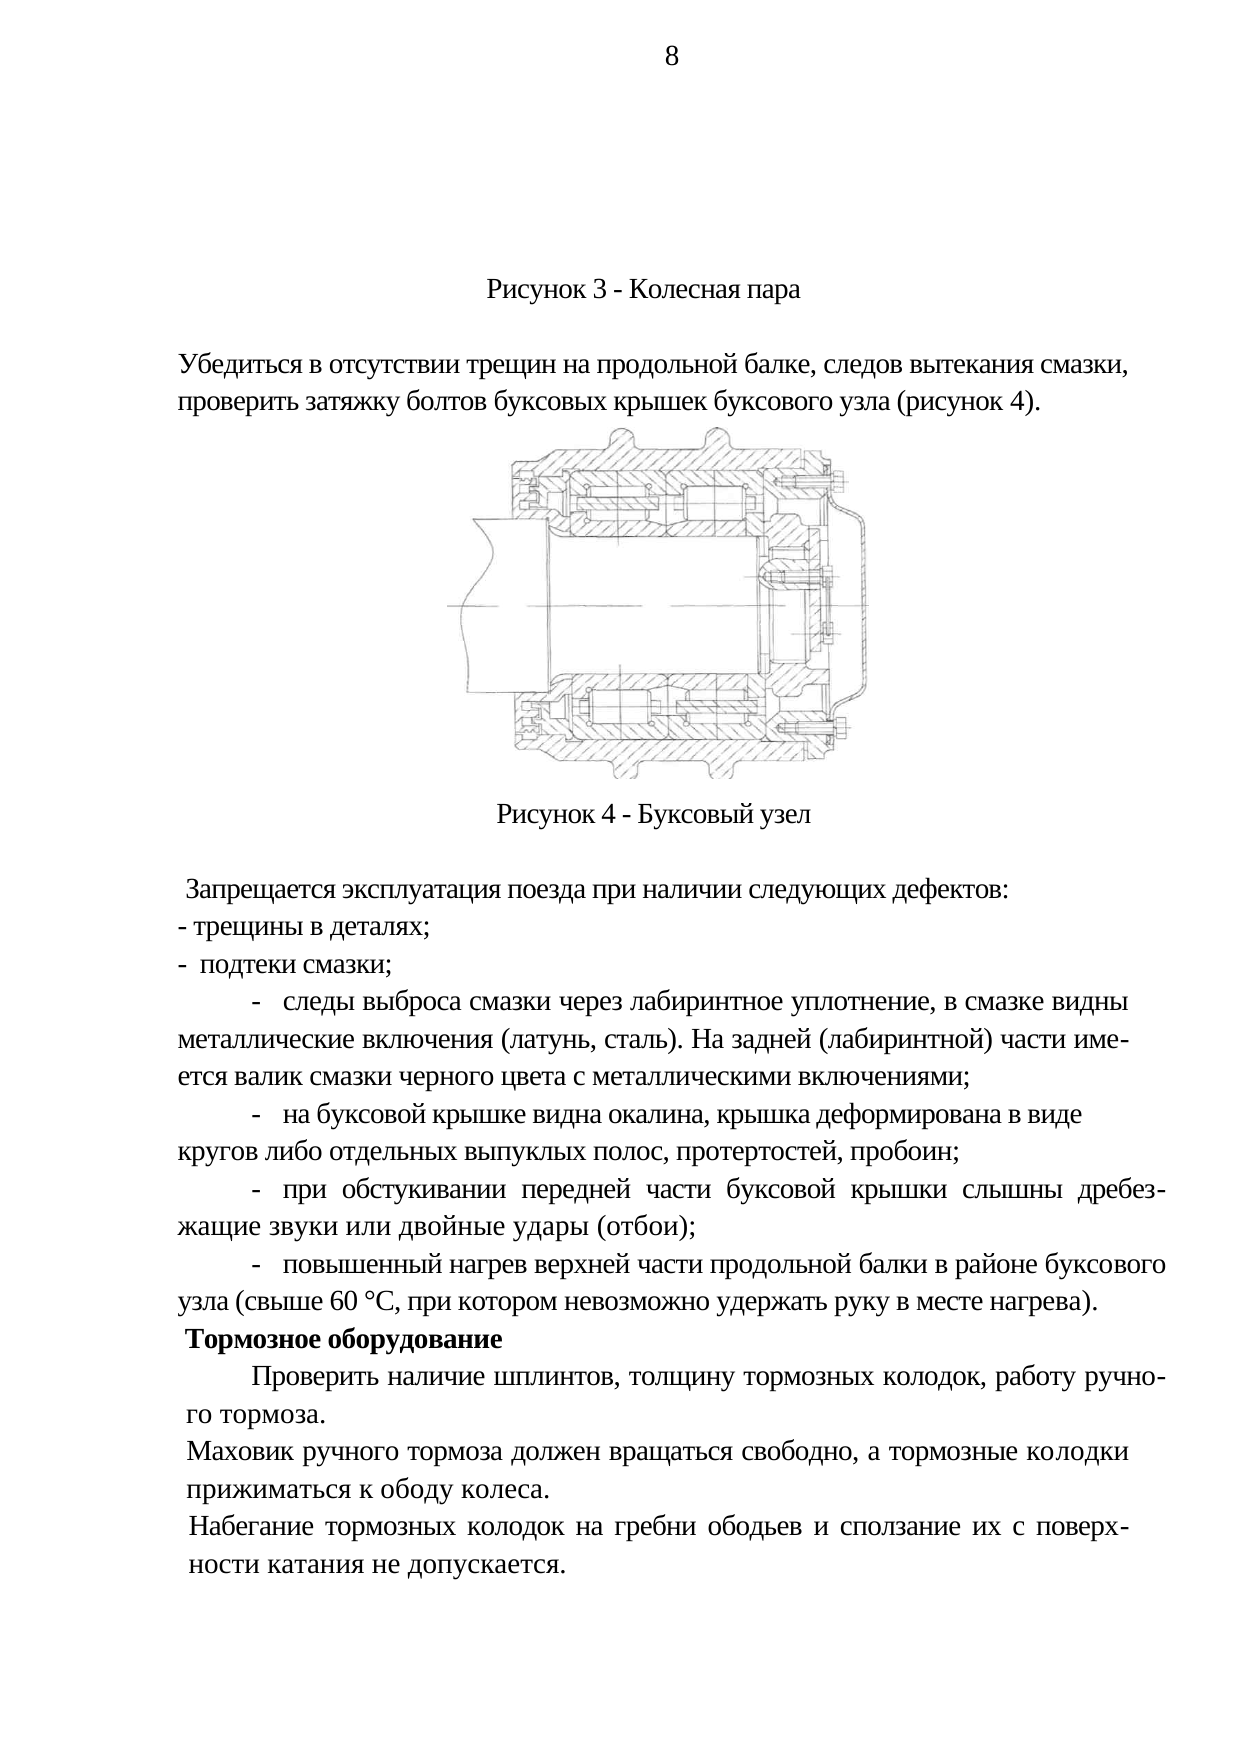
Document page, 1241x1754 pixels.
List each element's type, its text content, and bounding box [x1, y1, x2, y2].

text Запрещается эксплуатация поезда при наличии следующих дефектов: [185, 981, 1166, 1018]
list повышенный нагрев верхней части продольной балки в районе буксового узла (свыше 60 °С, при котором невозможно удержать руку в месте нагрева). [177, 1356, 1166, 1431]
text Рисунок 4 - Буксовый узел [179, 906, 1129, 943]
list следы выброса смазки через лабиринтное уплотнение, в смазке видны металлические включения (латунь, сталь). На задней (лабиринтной) части имеется валик смазки черного цвета с металлическими включениями; [177, 1093, 1129, 1206]
list при обстукивании передней части буксовой крышки слышны дребезжащие звуки или двойные удары (отбои); [177, 1281, 1166, 1356]
text - подтеки смазки; [177, 1056, 1129, 1093]
list на буксовой крышке видна окалина, крышка деформирована в виде кругов либо отдельных выпуклых полос, протертостей, пробоин; [177, 1206, 1166, 1281]
text Убедиться в отсутствии трещин на продольной балке, следов вытекания смазки, проверить затяжку болтов буксовых крышек буксового узла (рисунок 4). [177, 456, 1129, 531]
picture [447, 540, 869, 890]
text Проверить наличие шплинтов, толщину тормозных колодок, работу ручного тормоза. [186, 1468, 1166, 1543]
text Тормозное оборудование [177, 1431, 1166, 1468]
text Маховик ручного тормоза должен вращаться свободно, а тормозные колодки прижиматься к ободу колеса. [186, 1543, 1129, 1618]
text - трещины в деталях; [177, 1018, 1129, 1056]
text Рисунок 3 - Колесная пара [486, 381, 1129, 418]
